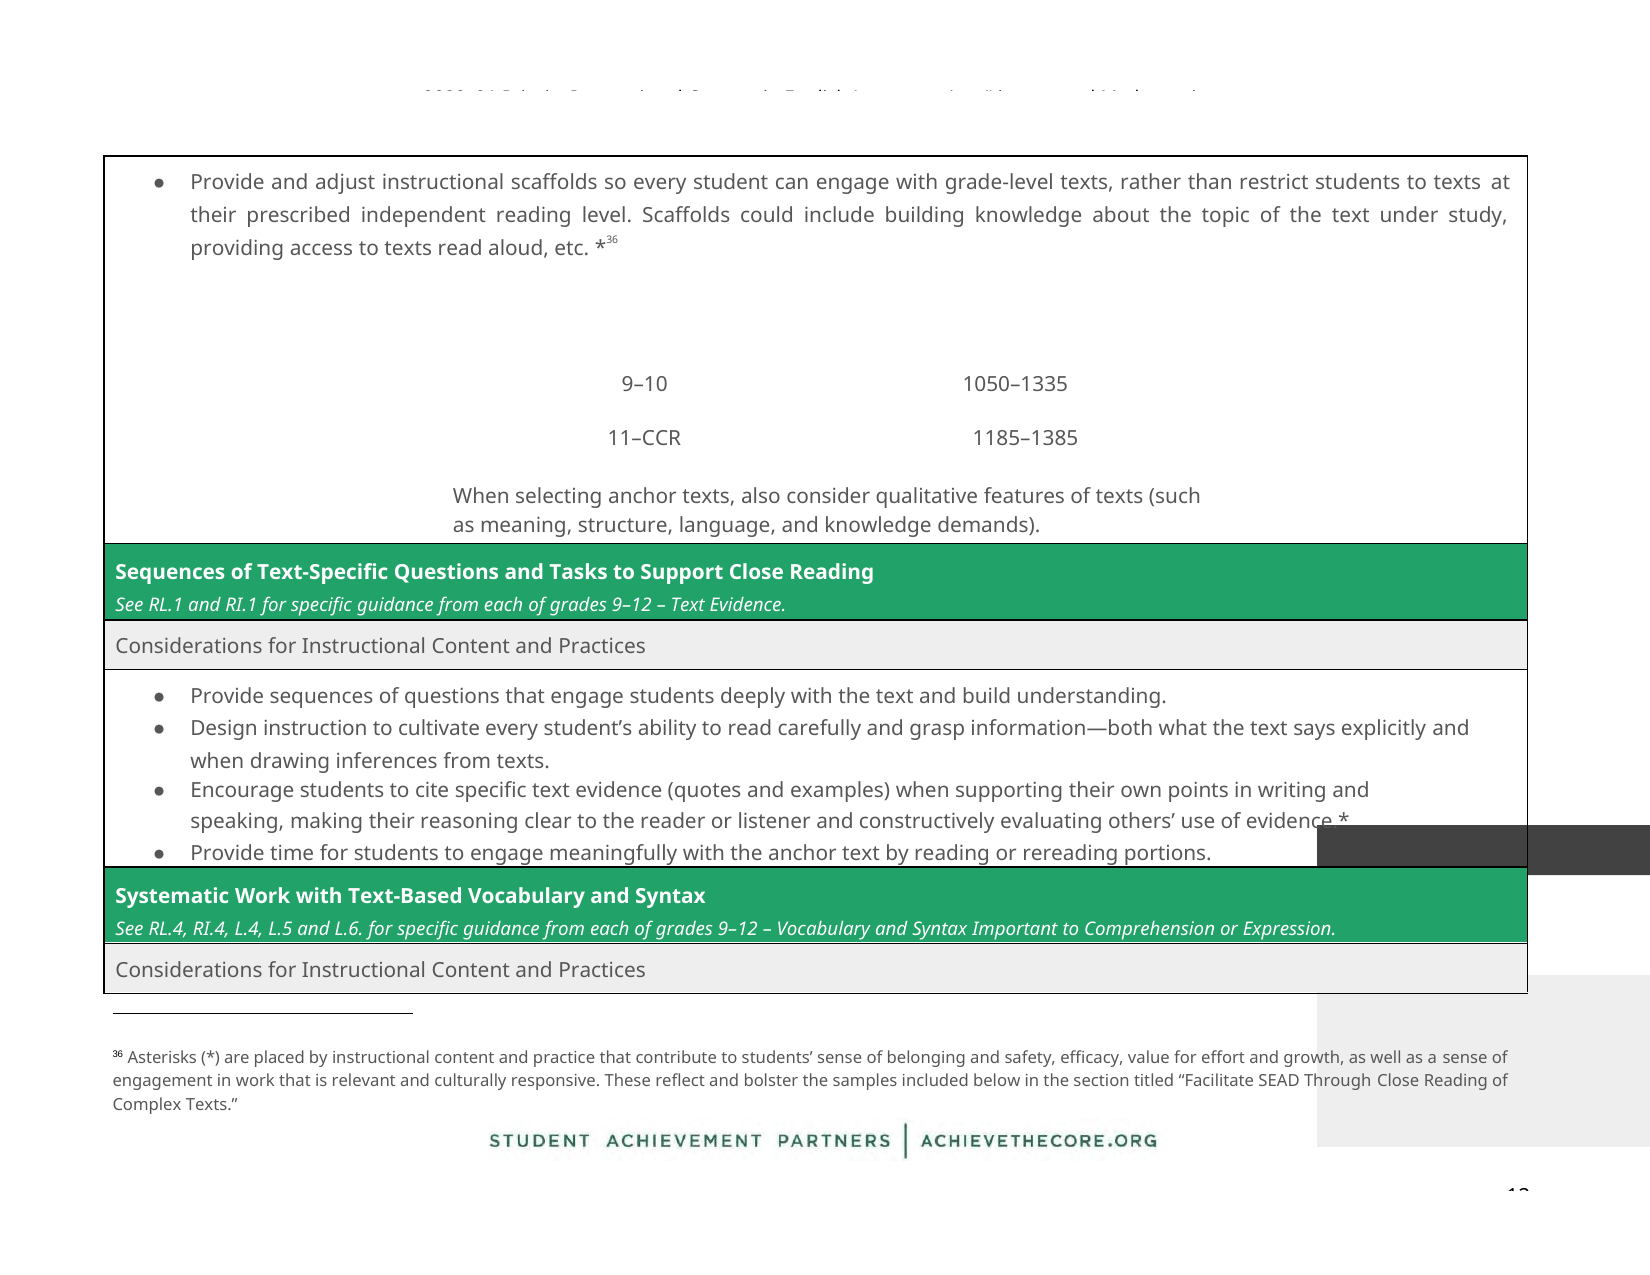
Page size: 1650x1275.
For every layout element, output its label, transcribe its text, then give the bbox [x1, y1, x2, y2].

text 36 Asterisks (*) are placed by instructional content and practice that contribute to students’ sense of belonging and safety, efficacy, value for effort and growth, as well as a sense of engagement in work that is relevant and culturally responsive. These reflect and bolster the samples included below in the section titled “Facilitate SEAD Through Close Reading of Complex Texts.” [112, 1046, 1523, 1115]
table_header [1528, 155, 1650, 992]
table_cell Considerations for Instructional Content and Practices [105, 621, 1527, 669]
table_cell Systematic Work with Text-Based Vocabulary and Syntax See RL.4, RI.4, L.4, L.5 and L.6. for specific guidance from each of grades 9–12 – Vocabulary and Syntax Important to Comprehension or Expression. [105, 868, 1527, 942]
picture [488, 1118, 1160, 1161]
table_header Provide and adjust instructional scaffolds so every student can engage with grade-level texts, rather than restrict students to texts at their prescribed independent reading level. Scaffolds could include building knowledge about the topic of the text under study, providing access to texts read aloud, etc. *36 9–10 1050–1335 11–CCR 1185–1385 When selecting anchor texts, also consider qualitative features of texts (such as meaning, structure, language, and knowledge demands). [105, 157, 1527, 542]
table_cell Provide sequences of questions that engage students deeply with the text and build understanding. Design instruction to cultivate every student’s ability to read carefully and grasp information—both what the text says explicitly and when drawing inferences from texts. Encourage students to cite specific text evidence (quotes and examples) when supporting their own points in writing and speaking, making their reasoning clear to the reader or listener and constructively evaluating others’ use of evidence.* Provide time for students to engage meaningfully with the anchor text by reading or rereading portions. [105, 670, 1527, 866]
table_cell Sequences of Text-Specific Questions and Tasks to Support Close Reading See RL.1 and RI.1 for specific guidance from each of grades 9–12 – Text Evidence. [105, 544, 1527, 619]
table_cell Considerations for Instructional Content and Practices [105, 944, 1527, 992]
